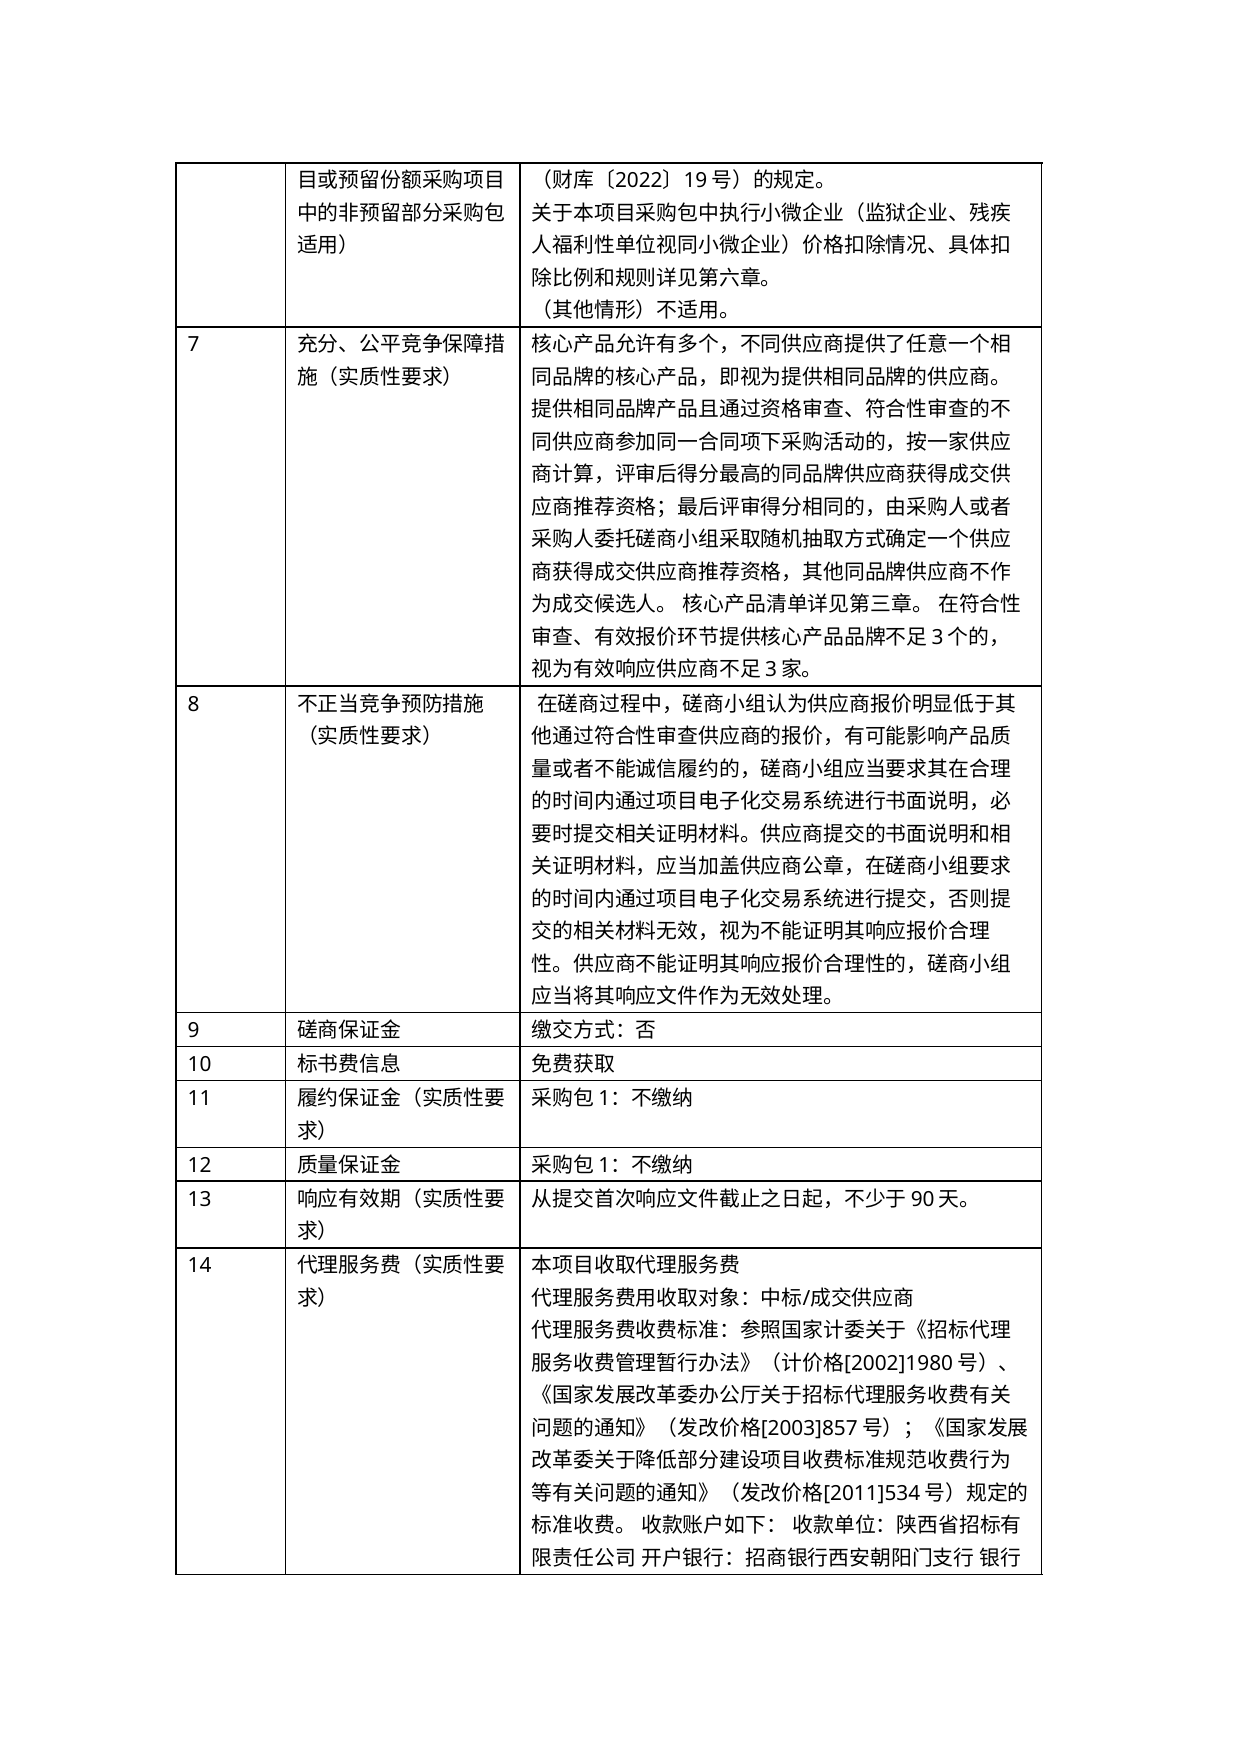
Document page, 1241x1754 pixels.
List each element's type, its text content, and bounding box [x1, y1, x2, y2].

table_cell 在磋商过程中，磋商小组认为供应商报价明显低于其他通过符合性审查供应商的报价，有可能影响产品质量或者不能诚信履约的，磋商小组应当要求其在合理的时间内通过项目电子化交易系统进行书面说明，必要时提交相关证明材料。供应商提交的书面说明和相关证明材料，应当加盖供应商公章，在磋商小组要求的时间内通过项目电子化交易系统进行提交，否则提交的相关材料无效，视为不能证明其响应报价合理性。供应商不能证明其响应报价合理性的，磋商小组应当将其响应文件作为无效处理。 [521, 687, 1041, 1012]
table_cell 采购包1：不缴纳 [521, 1148, 1041, 1180]
table_cell 13 [177, 1182, 285, 1247]
table_cell 充分、公平竞争保障措施（实质性要求） [286, 328, 519, 685]
table_cell 从提交首次响应文件截止之日起，不少于90天。 [521, 1182, 1041, 1247]
table_cell 6 [177, 164, 285, 326]
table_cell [521, 1249, 1041, 1573]
table_cell 不正当竞争预防措施 （实质性要求） [286, 687, 519, 1012]
table_cell 9 [177, 1013, 285, 1046]
table_cell 14 [177, 1249, 285, 1573]
table_cell 8 [177, 687, 285, 1012]
table_cell 质量保证金 [286, 1148, 519, 1180]
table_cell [521, 164, 1041, 326]
table_cell 磋商保证金 [286, 1013, 519, 1046]
table_cell 核心产品允许有多个，不同供应商提供了任意一个相同品牌的核心产品，即视为提供相同品牌的供应商。 提供相同品牌产品且通过资格审查、符合性审查的不同供应商参加同一合同项下采购活动的，按一家供应商计算，评审后得分最高的同品牌供应商获得成交供应商推荐资格；最后评审得分相同的，由采购人或者采购人委托磋商小组采取随机抽取方式确定一个供应商获得成交供应商推荐资格，其他同品牌供应商不作为成交候选人。 核心产品清单详见第三章。 在符合性审查、有效报价环节提供核心产品品牌不足3个的，视为有效响应供应商不足3家。 [521, 328, 1041, 685]
table_cell 12 [177, 1148, 285, 1180]
table_cell 响应有效期（实质性要求） [286, 1182, 519, 1247]
table_cell 免费获取 [521, 1047, 1041, 1080]
table_cell 7 [177, 328, 285, 685]
table_cell 11 [177, 1081, 285, 1146]
table_cell 10 [177, 1047, 285, 1080]
table_cell 采购包1：不缴纳 [521, 1081, 1041, 1146]
table_cell 缴交方式：否 [521, 1013, 1041, 1046]
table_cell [286, 164, 519, 326]
table_cell 标书费信息 [286, 1047, 519, 1080]
table_cell 履约保证金（实质性要求） [286, 1081, 519, 1146]
table_cell 代理服务费（实质性要求） [286, 1249, 519, 1573]
